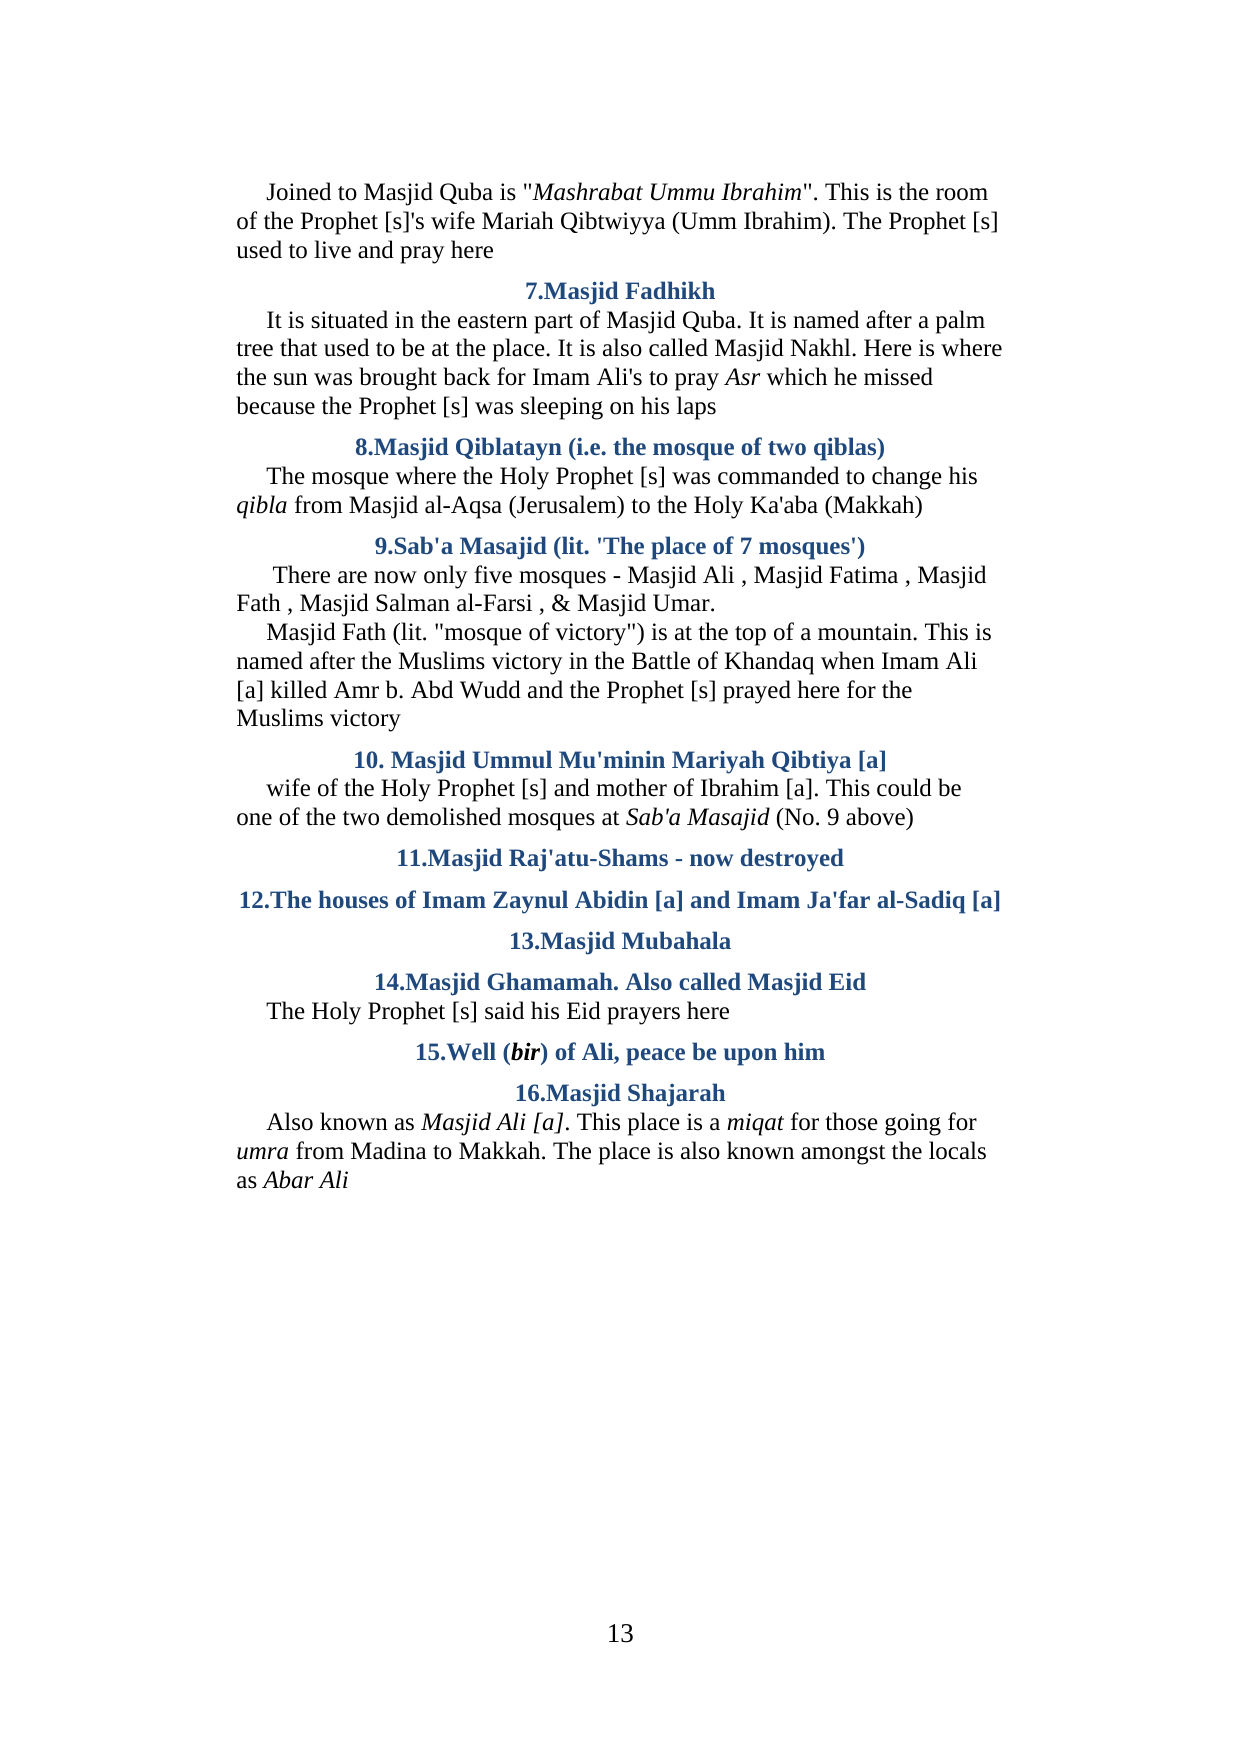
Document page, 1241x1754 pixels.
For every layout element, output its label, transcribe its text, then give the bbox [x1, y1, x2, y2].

subtitle 15.Well (bir) of Ali, peace be upon him [236, 1037, 1004, 1066]
text The Holy Prophet [s] said his Eid prayers here [236, 996, 1004, 1025]
text The mosque where the Holy Prophet [s] was commanded to change his qibla from Masjid al-Aqsa (Jerusalem) to the Holy Ka'aba (Makkah) [236, 461, 1004, 518]
text Joined to Masjid Quba is "Mashrabat Ummu Ibrahim". This is the room of the Prophet [s]'s wife Mariah Qibtwiyya (Umm Ibrahim). The Prophet [s] used to live and pray here [236, 177, 1004, 263]
text It is situated in the eastern part of Masjid Quba. It is named after a palm tree that used to be at the place. It is also called Masjid Nakhl. Here is where the sun was brought back for Imam Ali's to pray Asr which he missed because the Prophet [s] was sleeping on his laps [236, 305, 1004, 420]
text Also known as Masjid Ali [a]. This place is a miqat for those going for umra from Madina to Makkah. The place is also known amongst the locals as Abar Ali [236, 1107, 1004, 1193]
text Masjid Fath (lit. "mosque of victory") is at the top of a mountain. This is named after the Muslims victory in the Battle of Khandaq when Imam Ali [a] killed Amr b. Abd Wudd and the Prophet [s] prayed here for the Muslims victory [236, 617, 1004, 732]
subtitle 16.Masjid Shajarah [236, 1078, 1004, 1107]
subtitle 7.Masjid Fadhikh [236, 276, 1004, 305]
subtitle 12.The houses of Imam Zaynul Abidin [a] and Imam Ja'far al-Sadiq [a] [236, 885, 1004, 913]
subtitle 13.Masjid Mubahala [236, 926, 1004, 955]
subtitle 9.Sab'a Masajid (lit. 'The place of 7 mosques') [236, 531, 1004, 560]
subtitle 10. Masjid Ummul Mu'minin Mariyah Qibtiya [a] [236, 745, 1004, 773]
subtitle 8.Masjid Qiblatayn (i.e. the mosque of two qiblas) [236, 432, 1004, 461]
text wife of the Holy Prophet [s] and mother of Ibrahim [a]. This could be one of the two demolished mosques at Sab'a Masajid (No. 9 above) [236, 773, 1004, 831]
subtitle 11.Masjid Raj'atu-Shams - now destroyed [236, 843, 1004, 872]
subtitle 14.Masjid Ghamamah. Also called Masjid Eid [236, 967, 1004, 996]
text There are now only five mosques - Masjid Ali , Masjid Fatima , Masjid Fath , Masjid Salman al-Farsi , & Masjid Umar. [236, 560, 1004, 617]
